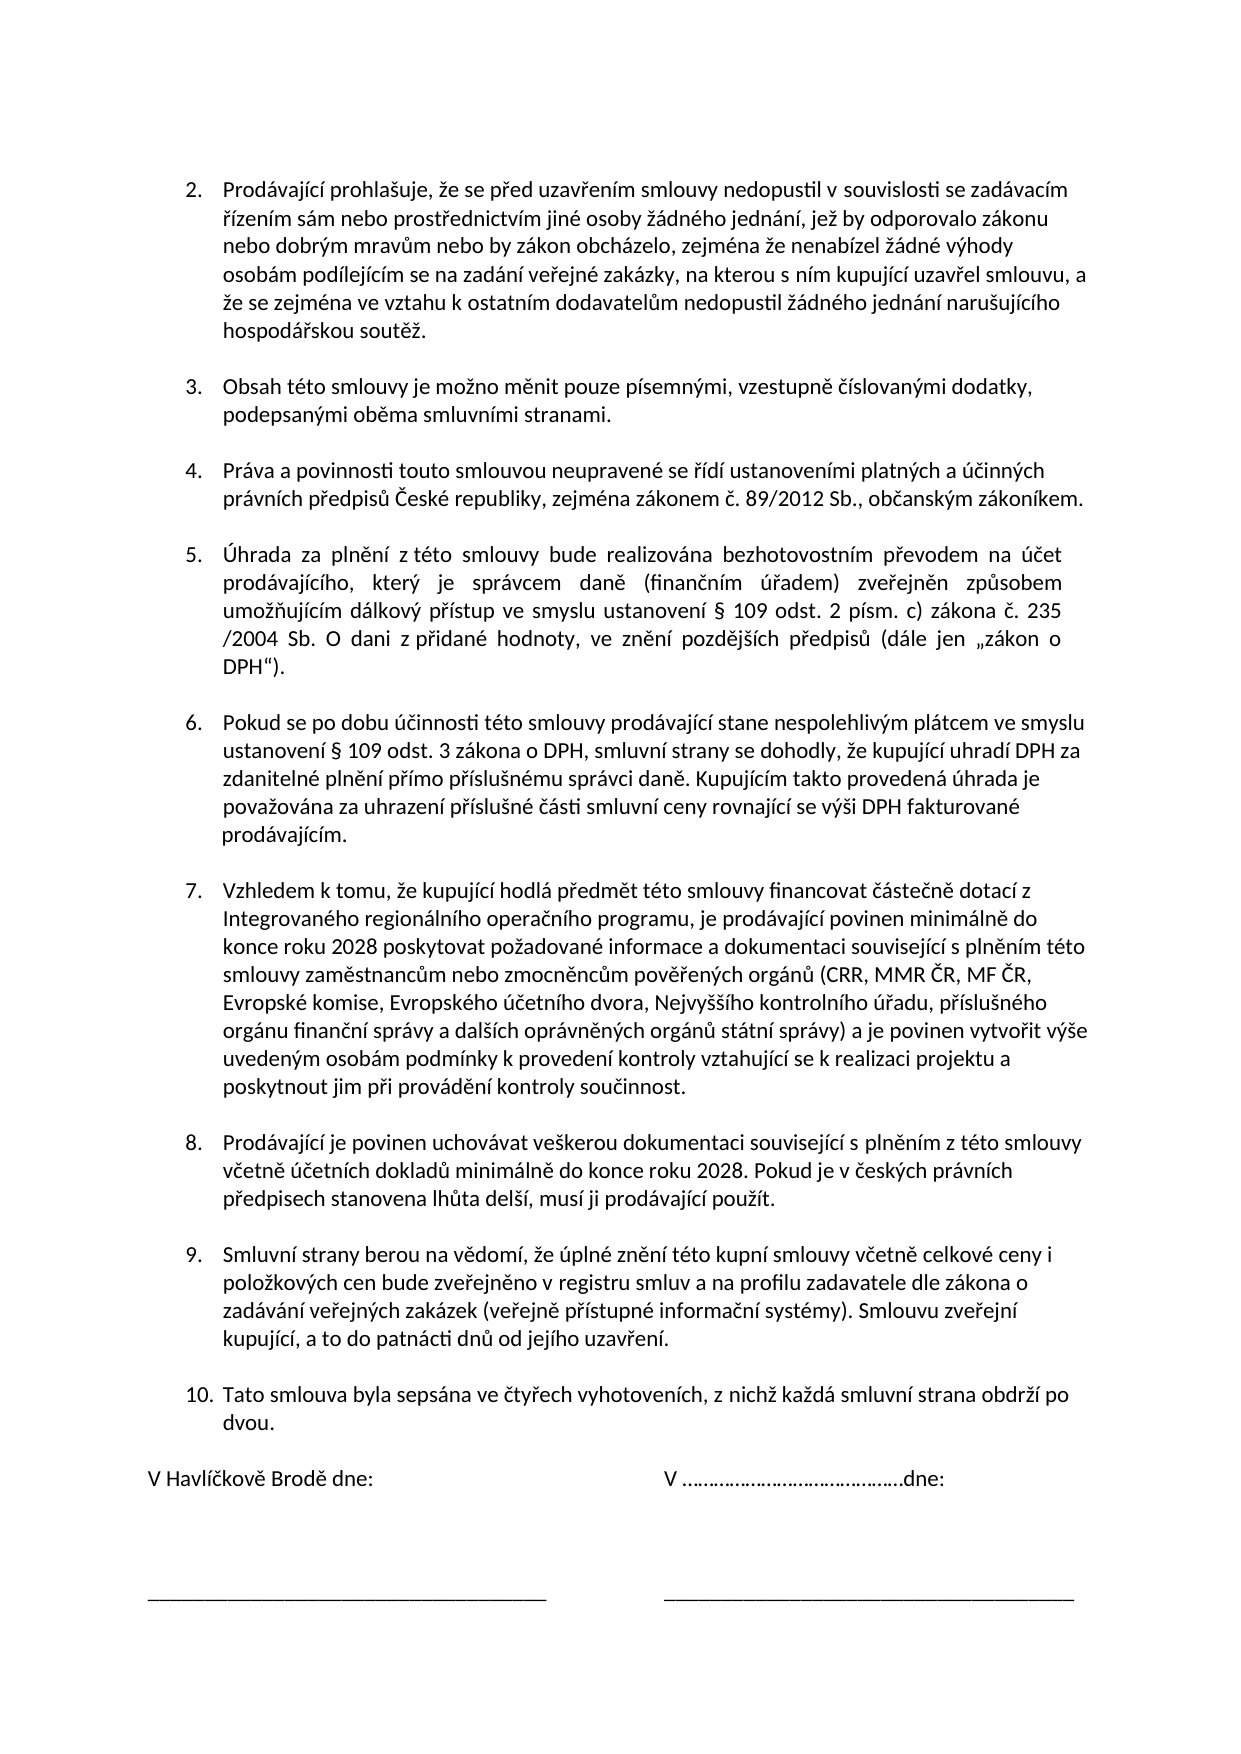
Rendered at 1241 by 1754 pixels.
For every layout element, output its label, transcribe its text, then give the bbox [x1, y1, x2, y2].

text V Havlíčkově Brodě dne: V ……………………………………dne: [148, 1464, 1093, 1493]
list Prodávající prohlašuje, že se před uzavřením smlouvy nedopustil v souvislosti se zadávacím řízením sám nebo prostřednictvím jiné osoby žádného jednání, jež by odporovalo zákonu nebo dobrým mravům nebo by zákon obcházelo, zejména že nenabízel žádné výhody osobám podílejícím se na zadání veřejné zakázky, na kterou s ním kupující uzavřel smlouvu, a že se zejména ve vztahu k ostatním dodavatelům nedopustil žádného jednání narušujícího hospodářskou soutěž. [185, 176, 1093, 344]
list Úhrada za plnění z této smlouvy bude realizována bezhotovostním převodem na účet prodávajícího, který je správcem daně (finančním úřadem) zveřejněn způsobem umožňujícím dálkový přístup ve smyslu ustanovení § 109 odst. 2 písm. c) zákona č. 235 /2004 Sb. O dani z přidané hodnoty, ve znění pozdějších předpisů (dále jen „zákon o DPH“). [185, 540, 1063, 680]
list Práva a povinnosti touto smlouvou neupravené se řídí ustanoveními platných a účinných právních předpisů České republiky, zejména zákonem č. 89/2012 Sb., občanským zákoníkem. [185, 456, 1093, 512]
text prodávajícím. [148, 820, 1093, 848]
list Tato smlouva byla sepsána ve čtyřech vyhotoveních, z nichž každá smluvní strana obdrží po dvou. [185, 1381, 1093, 1437]
list Pokud se po dobu účinnosti této smlouvy prodávající stane nespolehlivým plátcem ve smyslu ustanovení § 109 odst. 3 zákona o DPH, smluvní strany se dohodly, že kupující uhradí DPH za zdanitelné plnění přímo příslušnému správci daně. Kupujícím takto provedená úhrada je považována za uhrazení příslušné části smluvní ceny rovnající se výši DPH fakturované [185, 708, 1093, 820]
list Prodávající je povinen uchovávat veškerou dokumentaci související s plněním z této smlouvy včetně účetních dokladů minimálně do konce roku 2028. Pokud je v českých právních předpisech stanovena lhůta delší, musí ji prodávající použít. [185, 1128, 1093, 1212]
list Smluvní strany berou na vědomí, že úplné znění této kupní smlouvy včetně celkové ceny i položkových cen bude zveřejněno v registru smluv a na profilu zadavatele dle zákona o zadávání veřejných zakázek (veřejně přístupné informační systémy). Smlouvu zveřejní kupující, a to do patnácti dnů od jejího uzavření. [185, 1240, 1093, 1352]
list Obsah této smlouvy je možno měnit pouze písemnými, vzestupně číslovanými dodatky, podepsanými oběma smluvními stranami. [185, 372, 1093, 428]
list Vzhledem k tomu, že kupující hodlá předmět této smlouvy financovat částečně dotací z Integrovaného regionálního operačního programu, je prodávající povinen minimálně do konce roku 2028 poskytovat požadované informace a dokumentaci související s plněním této smlouvy zaměstnancům nebo zmocněncům pověřených orgánů (CRR, MMR ČR, MF ČR, Evropské komise, Evropského účetního dvora, Nejvyššího kontrolního úřadu, příslušného orgánu finanční správy a dalších oprávněných orgánů státní správy) a je povinen vytvořit výše uvedeným osobám podmínky k provedení kontroly vztahující se k realizaci projektu a poskytnout jim při provádění kontroly součinnost. [185, 876, 1093, 1100]
text ___________________________________ ____________________________________ [148, 1577, 1093, 1605]
